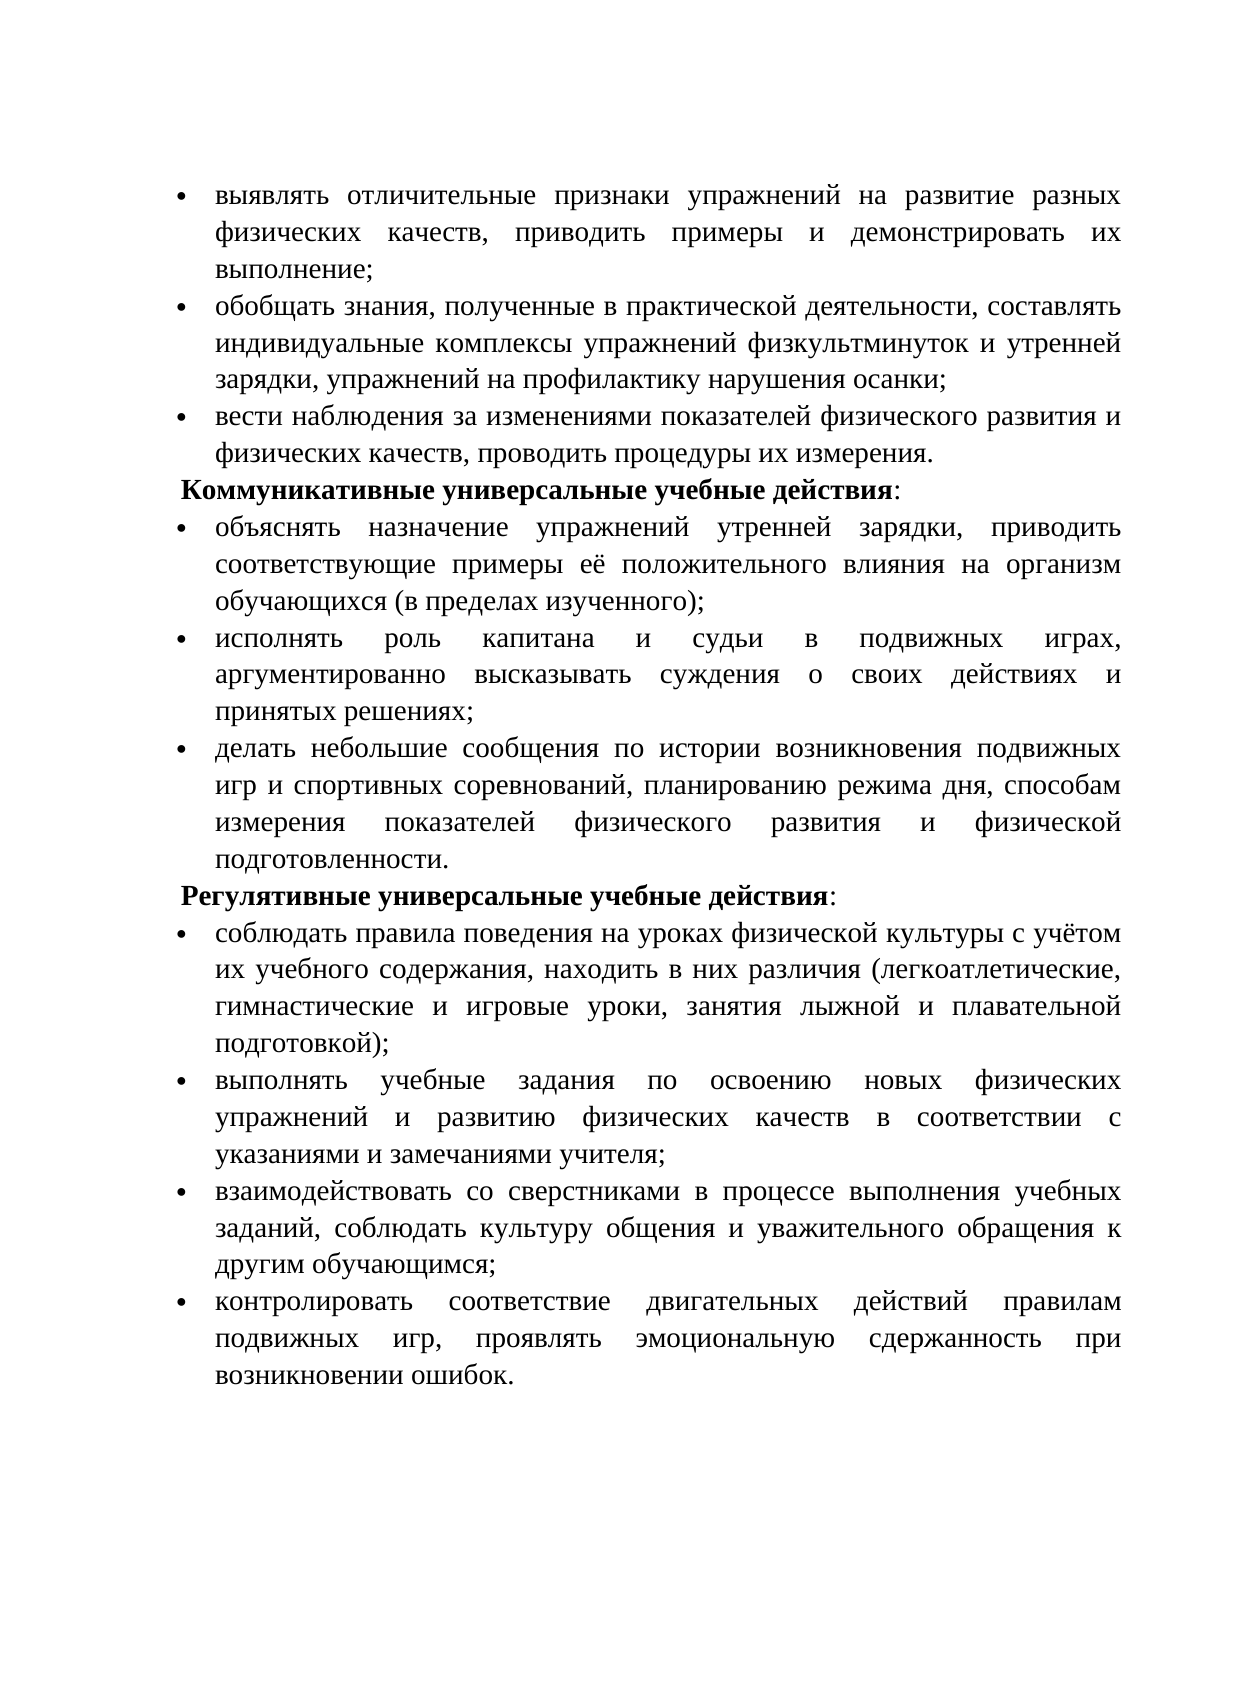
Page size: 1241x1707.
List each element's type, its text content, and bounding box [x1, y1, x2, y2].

list обобщать знания, полученные в практической деятельности, составлять индивидуальные комплексы упражнений физкультминуток и утренней зарядки, упражнений на профилактику нарушения осанки; [177, 288, 1122, 395]
list вести наблюдения за изменениями показателей физического развития и физических качеств, проводить процедуры их измерения. [177, 398, 1122, 469]
text Коммуникативные универсальные учебные действия: [118, 472, 1122, 506]
text Регулятивные универсальные учебные действия: [118, 878, 1122, 911]
list выявлять отличительные признаки упражнений на развитие разных физических качеств, приводить примеры и демонстрировать их выполнение; [177, 177, 1122, 284]
list взаимодействовать со сверстниками в процессе выполнения учебных заданий, соблюдать культуру общения и уважительного обращения к другим обучающимся; [177, 1173, 1122, 1280]
list исполнять роль капитана и судьи в подвижных играх, аргументированно высказывать суждения о своих действиях и принятых решениях; [177, 620, 1122, 727]
list выполнять учебные задания по освоению новых физических упражнений и развитию физических качеств в соответствии с указаниями и замечаниями учителя; [177, 1062, 1122, 1169]
list контролировать соответствие двигательных действий правилам подвижных игр, проявлять эмоциональную сдержанность при возникновении ошибок. [177, 1283, 1122, 1391]
list соблюдать правила поведения на уроках физической культуры с учётом их учебного содержания, находить в них различия (легкоатлетические, гимнастические и игровые уроки, занятия лыжной и плавательной подготовкой); [177, 915, 1122, 1059]
list делать небольшие сообщения по истории возникновения подвижных игр и спортивных соревнований, планированию режима дня, способам измерения показателей физического развития и физической подготовленности. [177, 730, 1122, 874]
list объяснять назначение упражнений утренней зарядки, приводить соответствующие примеры её положительного влияния на организм обучающихся (в пределах изученного); [177, 509, 1122, 616]
